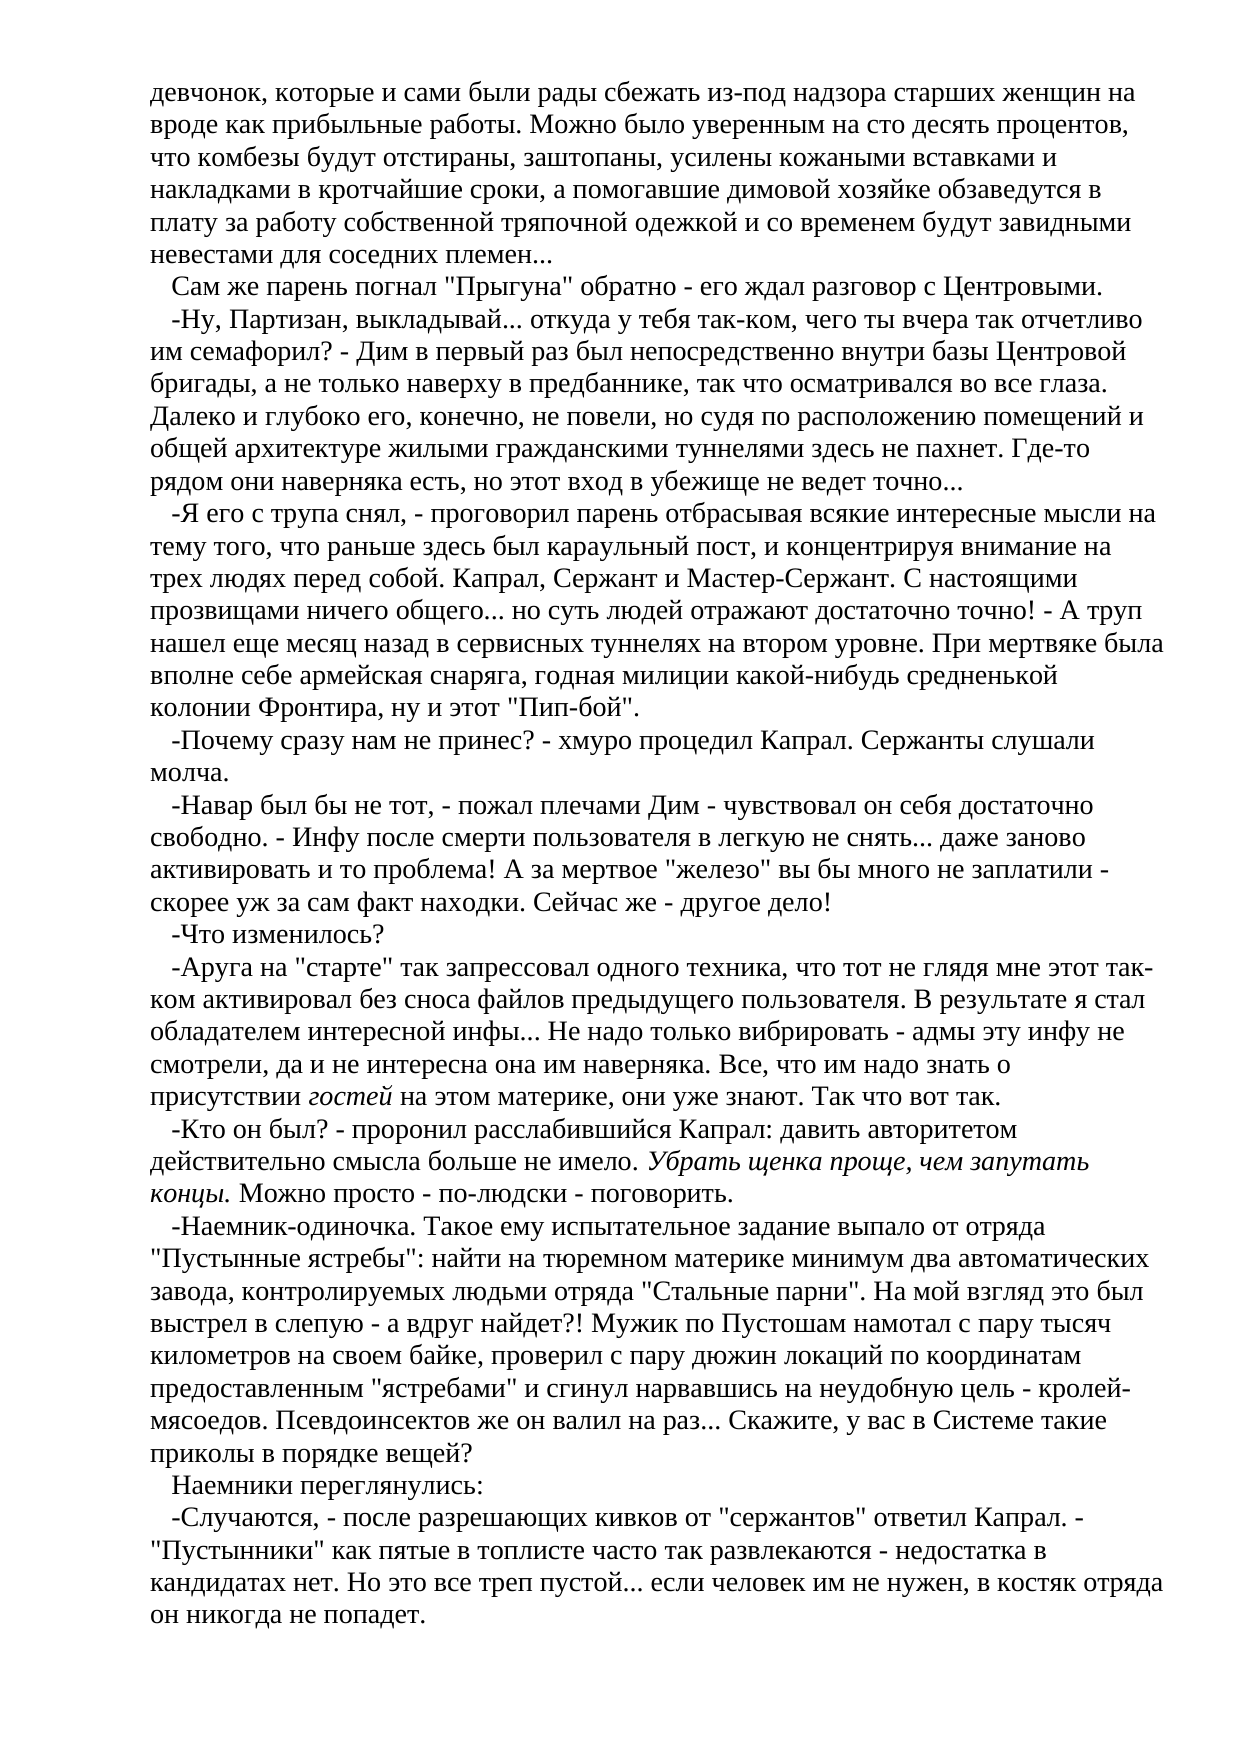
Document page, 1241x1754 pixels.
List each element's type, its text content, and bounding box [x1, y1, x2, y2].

text -Кто он был? - проронил расслабившийся Капрал: давить авторитетом действительно смысла больше не имело. Убрать щенка проще, чем запутать концы. Можно просто - по-людски - поговорить. [150, 1112, 1165, 1209]
text -Случаются, - после разрешающих кивков от "сержантов" ответил Капрал. - "Пустынники" как пятые в топлисте часто так развлекаются - недостатка в кандидатах нет. Но это все треп пустой... если человек им не нужен, в костяк отряда он никогда не попадет. [150, 1500, 1165, 1630]
text -Навар был бы не тот, - пожал плечами Дим - чувствовал он себя достаточно свободно. - Инфу после смерти пользователя в легкую не снять... даже заново активировать и то проблема! А за мертвое "железо" вы бы много не заплатили - скорее уж за сам факт находки. Сейчас же - другое дело! [150, 788, 1165, 917]
text Наемники переглянулись: [150, 1468, 1165, 1500]
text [150, 75, 1165, 269]
text -Аруга на "старте" так запрессовал одного техника, что тот не глядя мне этот так-ком активировал без сноса файлов предыдущего пользователя. В результате я стал обладателем интересной инфы... Не надо только вибрировать - адмы эту инфу не смотрели, да и не интересна она им наверняка. Все, что им надо знать о присутствии гостей на этом материке, они уже знают. Так что вот так. [150, 950, 1165, 1112]
text -Ну, Партизан, выкладывай... откуда у тебя так-ком, чего ты вчера так отчетливо им семафорил? - Дим в первый раз был непосредственно внутри базы Центровой бригады, а не только наверху в предбаннике, так что осматривался во все глаза. Далеко и глубоко его, конечно, не повели, но судя по расположению помещений и общей архитектуре жилыми гражданскими туннелями здесь не пахнет. Где-то рядом они наверняка есть, но этот вход в убежище не ведет точно... [150, 302, 1165, 496]
text -Наемник-одиночка. Такое ему испытательное задание выпало от отряда "Пустынные ястребы": найти на тюремном материке минимум два автоматических завода, контролируемых людьми отряда "Стальные парни". На мой взгляд это был выстрел в слепую - а вдруг найдет?! Мужик по Пустошам намотал с пару тысяч километров на своем байке, проверил с пару дюжин локаций по координатам предоставленным "ястребами" и сгинул нарвавшись на неудобную цель - кролей-мясоедов. Псевдоинсектов же он валил на раз... Скажите, у вас в Системе такие приколы в порядке вещей? [150, 1209, 1165, 1468]
text Сам же парень погнал "Прыгуна" обратно - его ждал разговор с Центровыми. [150, 269, 1165, 302]
text -Почему сразу нам не принес? - хмуро процедил Капрал. Сержанты слушали молча. [150, 723, 1165, 788]
text -Что изменилось? [150, 917, 1165, 950]
text -Я его с трупа снял, - проговорил парень отбрасывая всякие интересные мысли на тему того, что раньше здесь был караульный пост, и концентрируя внимание на трех людях перед собой. Капрал, Сержант и Мастер-Сержант. С настоящими прозвищами ничего общего... но суть людей отражают достаточно точно! - А труп нашел еще месяц назад в сервисных туннелях на втором уровне. При мертвяке была вполне себе армейская снаряга, годная милиции какой-нибудь средненькой колонии Фронтира, ну и этот "Пип-бой". [150, 496, 1165, 723]
